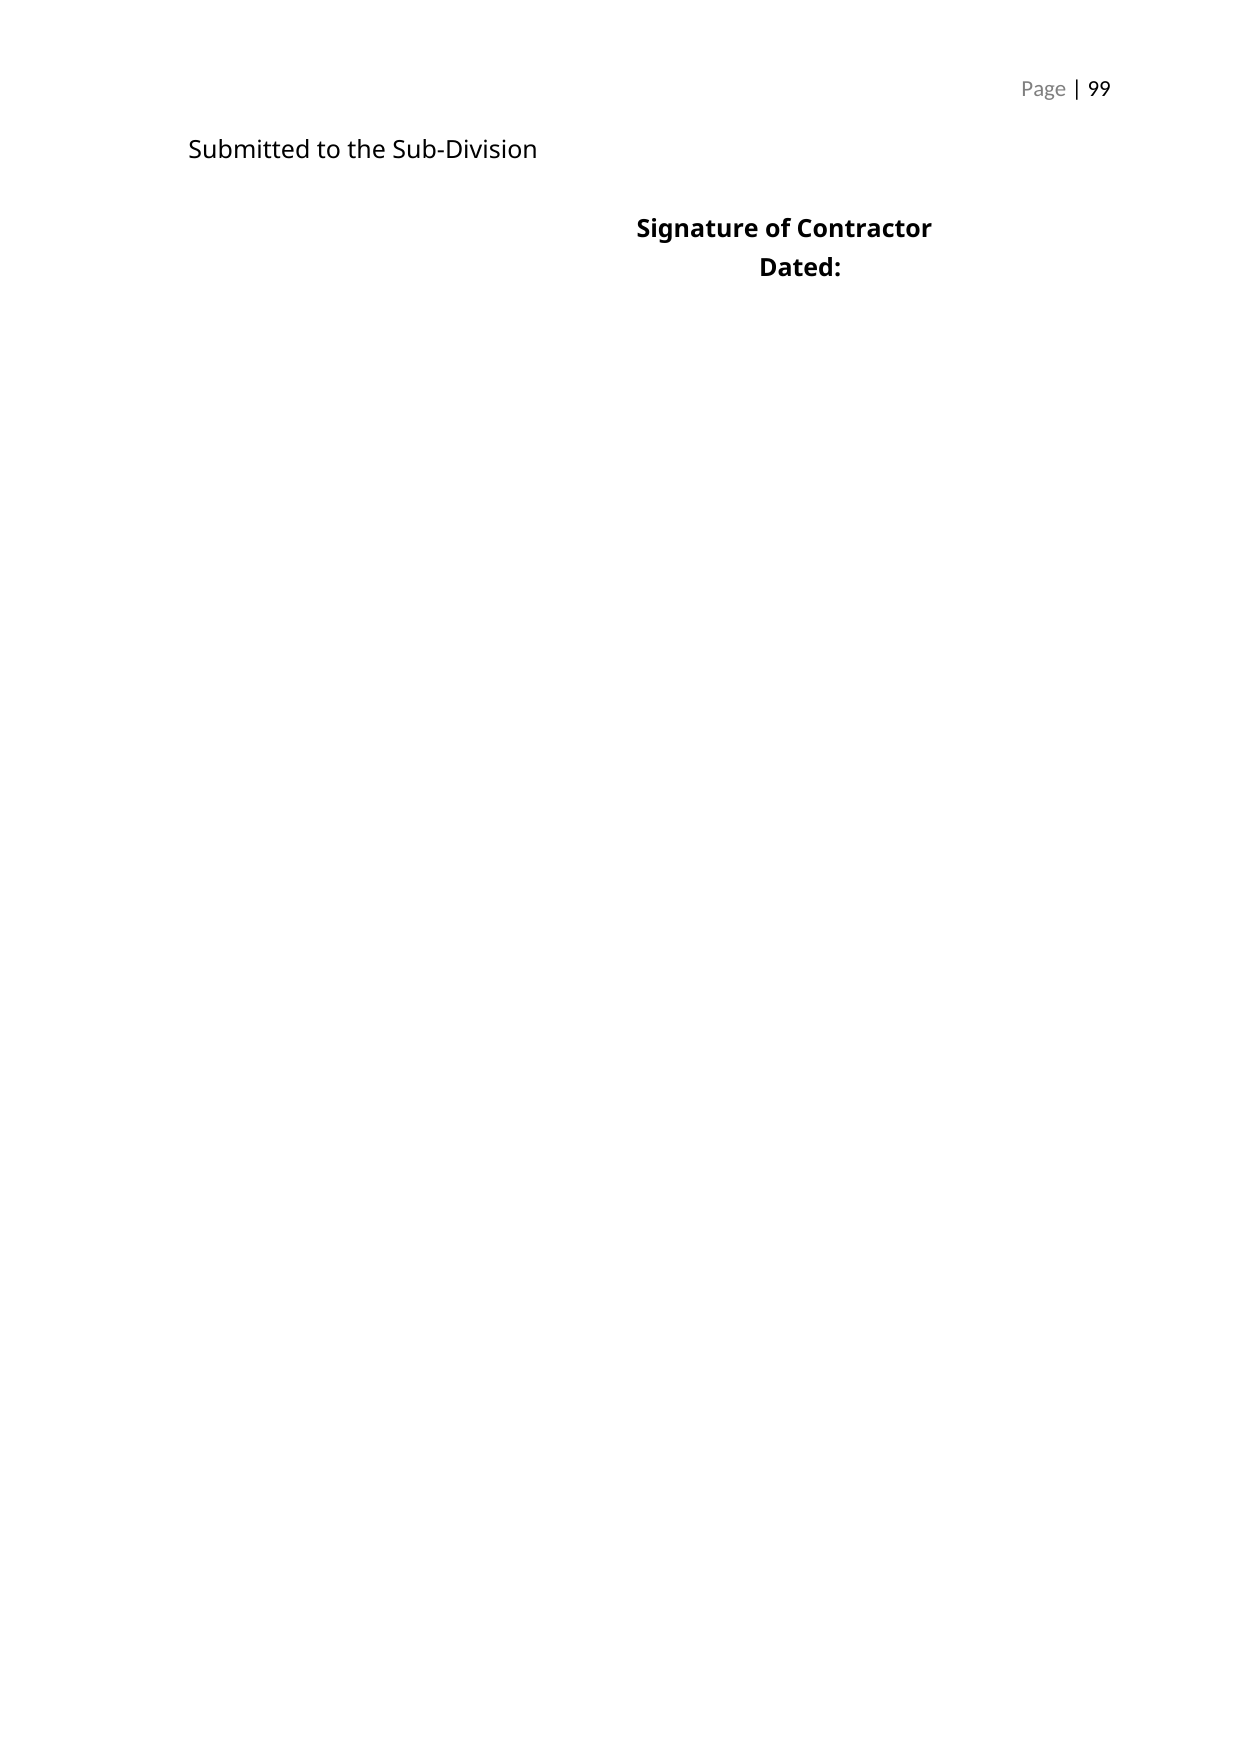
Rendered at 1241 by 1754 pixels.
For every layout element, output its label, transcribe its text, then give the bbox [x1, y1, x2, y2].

text Dated: [130, 249, 1129, 283]
text Submitted to the Sub-Division [130, 132, 1129, 166]
text Signature of Contractor [130, 210, 1129, 244]
